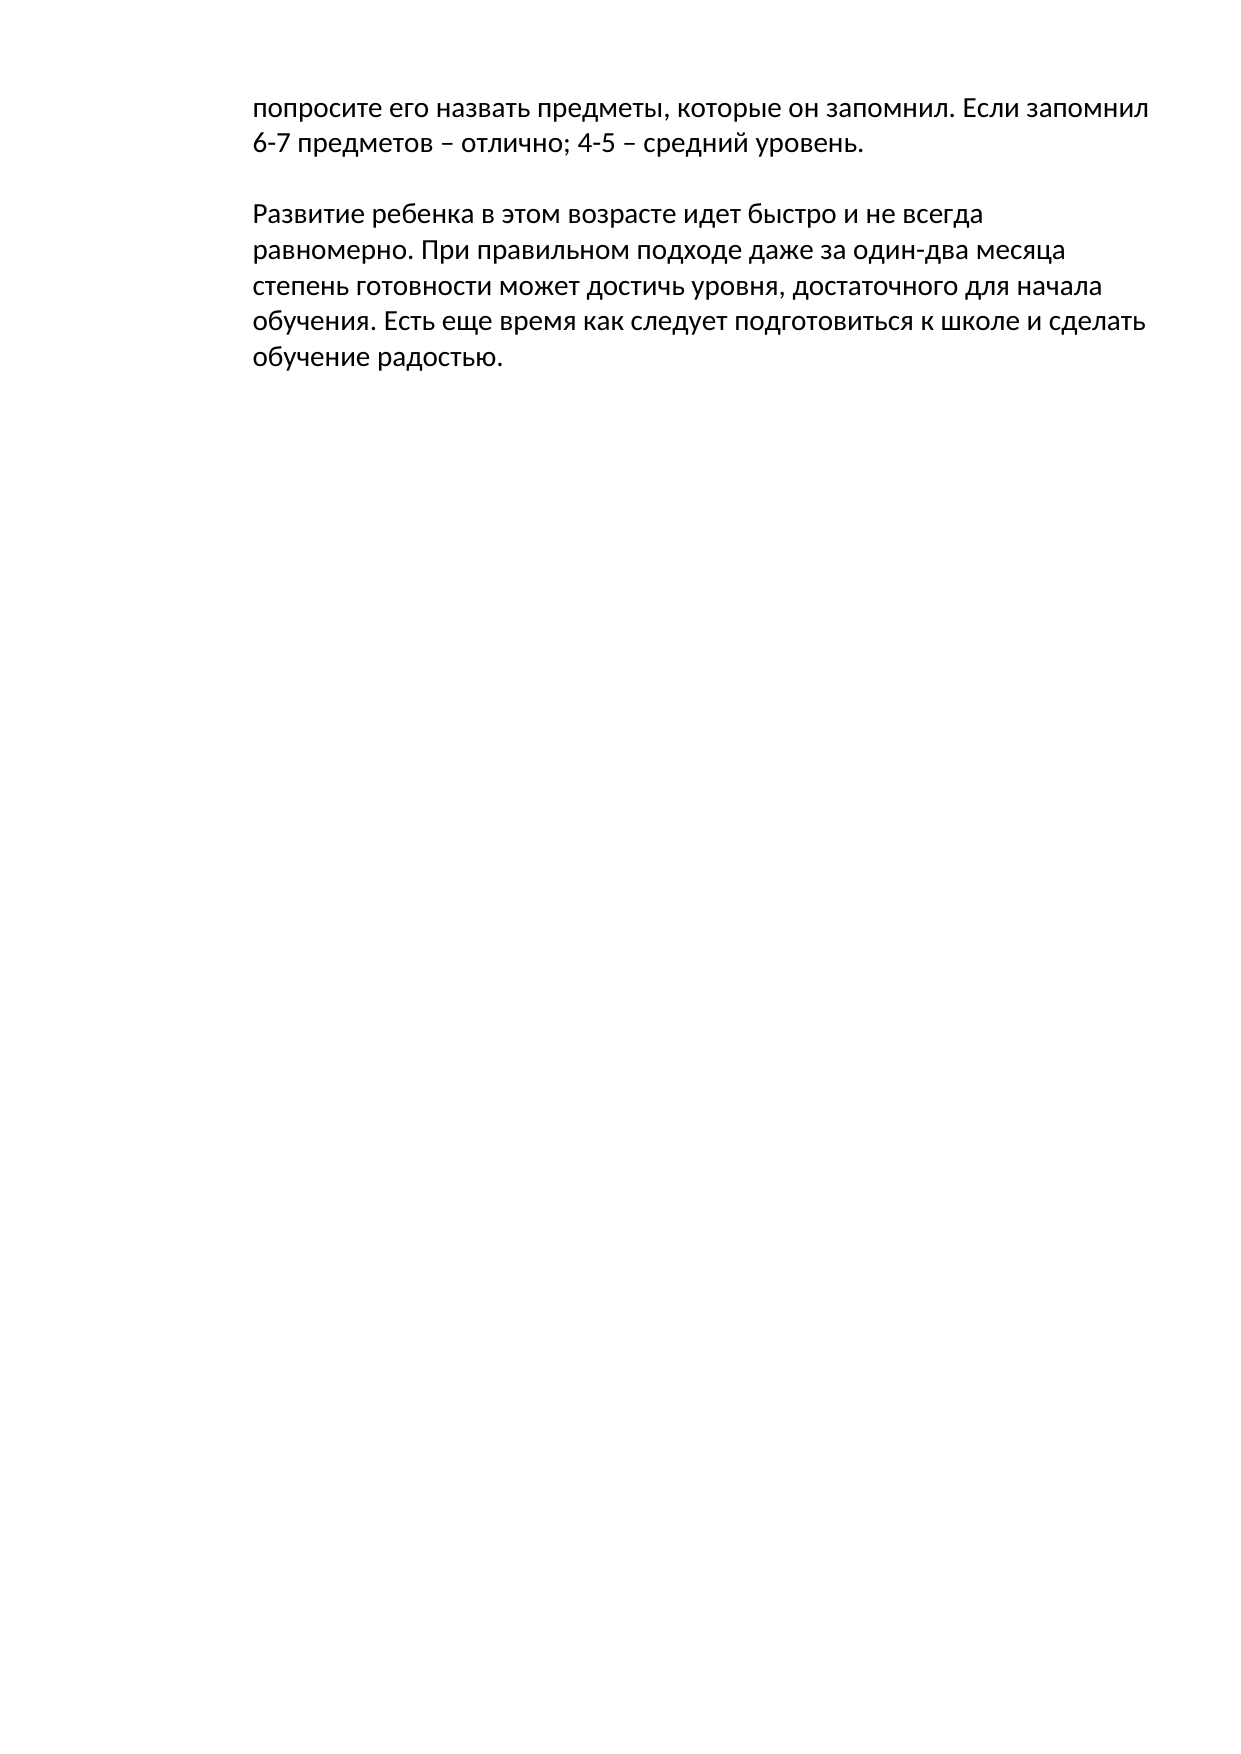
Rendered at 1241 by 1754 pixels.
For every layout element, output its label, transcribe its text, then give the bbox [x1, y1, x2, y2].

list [252, 89, 1152, 160]
list Развитие ребенка в этом возрасте идет быстро и не всегда равномерно. При правильном подходе даже за один-два месяца степень готовности может достичь уровня, достаточного для начала обучения. Есть еще время как следует подготовиться к школе и сделать обучение радостью. [252, 196, 1152, 374]
